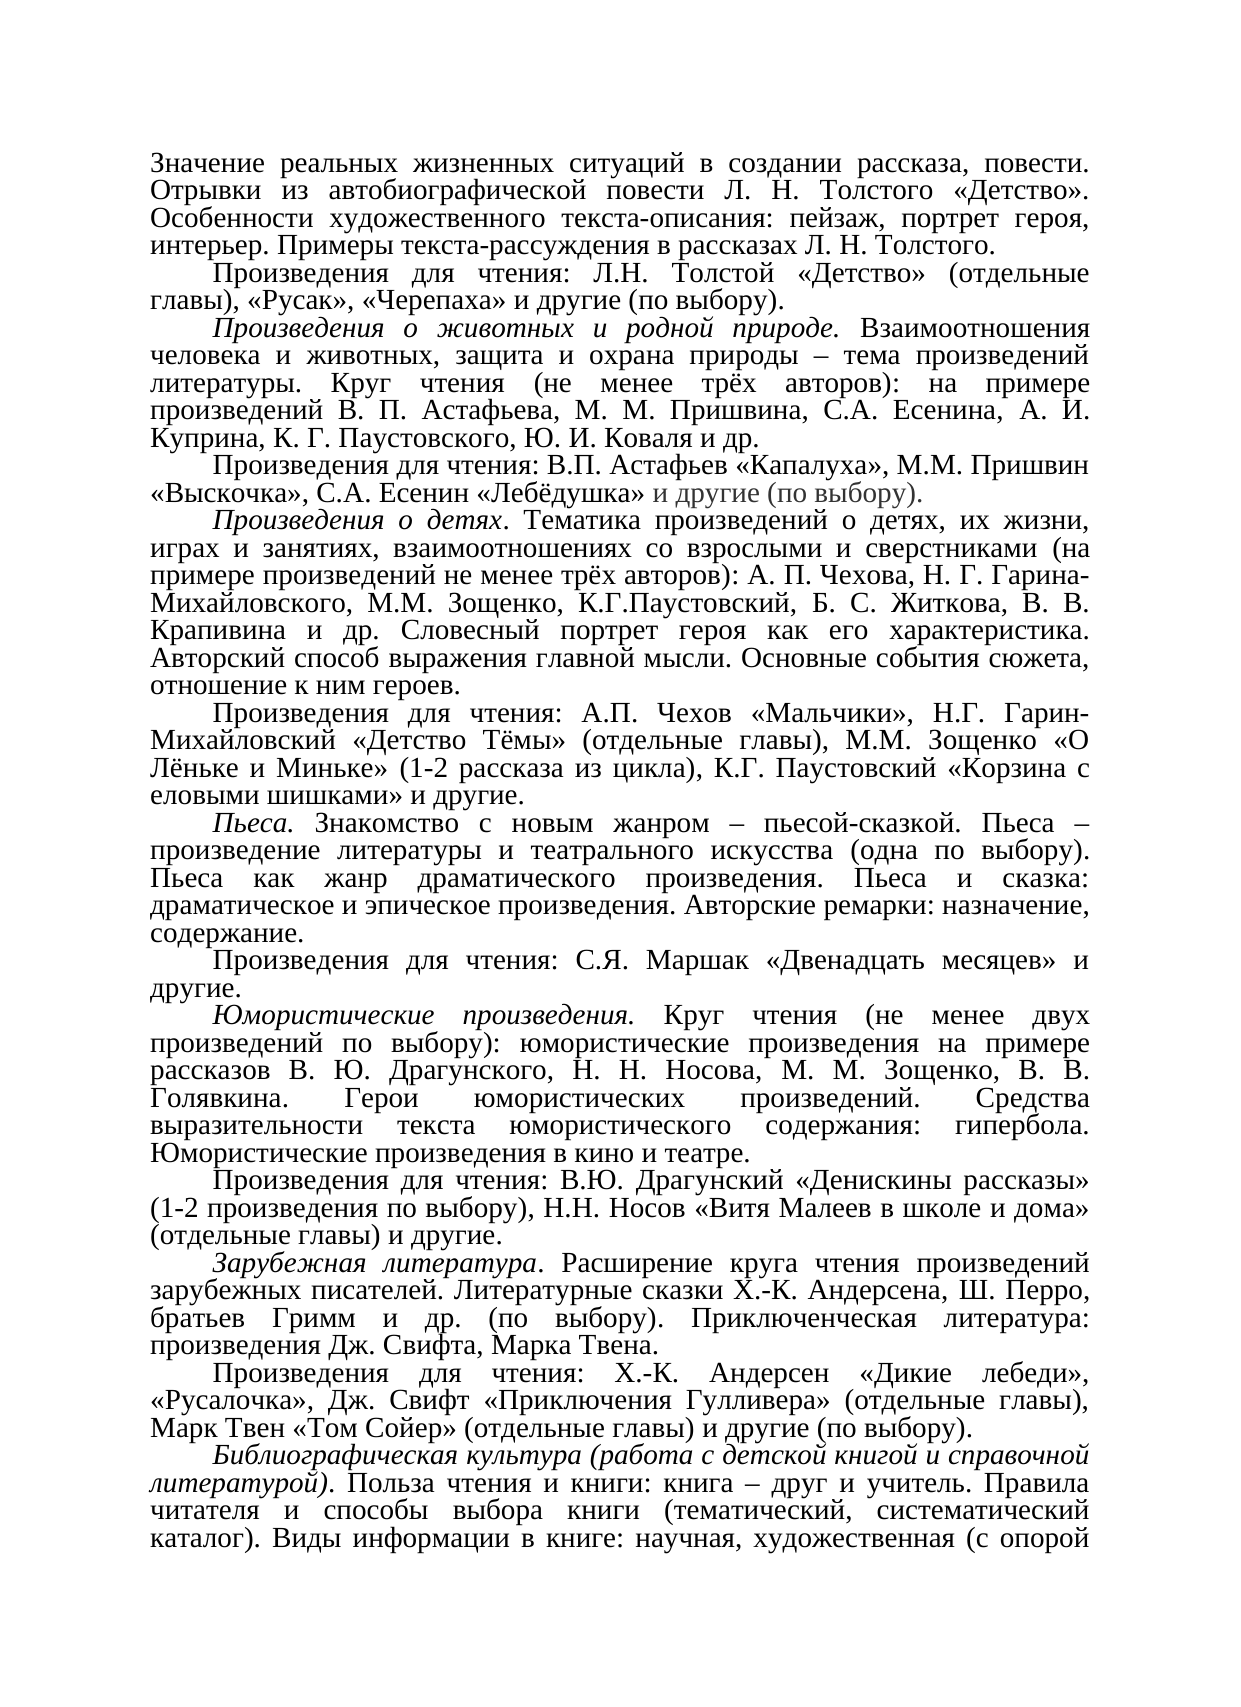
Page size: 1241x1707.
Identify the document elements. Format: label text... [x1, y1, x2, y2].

text Пьеса. Знакомство с новым жанром – пьесой-сказкой. Пьеса – произведение литературы и театрального искусства (одна по выбору). Пьеса как жанр драматического произведения. Пьеса и сказка: драматическое и эпическое произведения. Авторские ремарки: назначение, содержание. [150, 810, 1090, 947]
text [150, 150, 1090, 260]
text Произведения для чтения: В.Ю. Драгунский «Денискины рассказы» (1-2 произведения по выбору), Н.Н. Носов «Витя Малеев в школе и дома» (отдельные главы) и другие. [150, 1167, 1090, 1250]
text Юмористические произведения. Круг чтения (не менее двух произведений по выбору): юмористические произведения на примере рассказов В. Ю. Драгунского, Н. Н. Носова, М. М. Зощенко, В. В. Голявкина. Герои юмористических произведений. Средства выразительности текста юмористического содержания: гипербола. Юмористические произведения в кино и театре. [150, 1002, 1090, 1167]
text Зарубежная литература. Расширение круга чтения произведений зарубежных писателей. Литературные сказки Х.-К. Андерсена, Ш. Перро, братьев Гримм и др. (по выбору). Приключенческая литература: произведения Дж. Свифта, Марка Твена. [150, 1250, 1090, 1360]
text Произведения для чтения: А.П. Чехов «Мальчики», Н.Г. Гарин-Михайловский «Детство Тёмы» (отдельные главы), М.М. Зощенко «О Лёньке и Миньке» (1-2 рассказа из цикла), К.Г. Паустовский «Корзина с еловыми шишками» и другие. [150, 700, 1090, 810]
text Произведения о животных и родной природе. Взаимоотношения человека и животных, защита и охрана природы – тема произведений литературы. Круг чтения (не менее трёх авторов): на примере произведений В. П. Астафьева, М. М. Пришвина, С.А. Есенина, А. И. Куприна, К. Г. Паустовского, Ю. И. Коваля и др. [150, 315, 1090, 452]
text Произведения для чтения: Л.Н. Толстой «Детство» (отдельные главы), «Русак», «Черепаха» и другие (по выбору). [150, 260, 1090, 315]
text Произведения для чтения: Х.-К. Андерсен «Дикие лебеди», «Русалочка», Дж. Свифт «Приключения Гулливера» (отдельные главы), Марк Твен «Том Сойер» (отдельные главы) и другие (по выбору). [150, 1360, 1090, 1442]
text Произведения о детях. Тематика произведений о детях, их жизни, играх и занятиях, взаимоотношениях со взрослыми и сверстниками (на примере произведений не менее трёх авторов): А. П. Чехова, Н. Г. Гарина-Михайловского, М.М. Зощенко, К.Г.Паустовский, Б. С. Житкова, В. В. Крапивина и др. Словесный портрет героя как его характеристика. Авторский способ выражения главной мысли. Основные события сюжета, отношение к ним героев. [150, 507, 1090, 700]
text Произведения для чтения: В.П. Астафьев «Капалуха», М.М. Пришвин «Выскочка», С.А. Есенин «Лебёдушка» и другие (по выбору). [150, 452, 1090, 507]
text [150, 1442, 1090, 1552]
text Произведения для чтения: С.Я. Маршак «Двенадцать месяцев» и другие. [150, 947, 1090, 1002]
